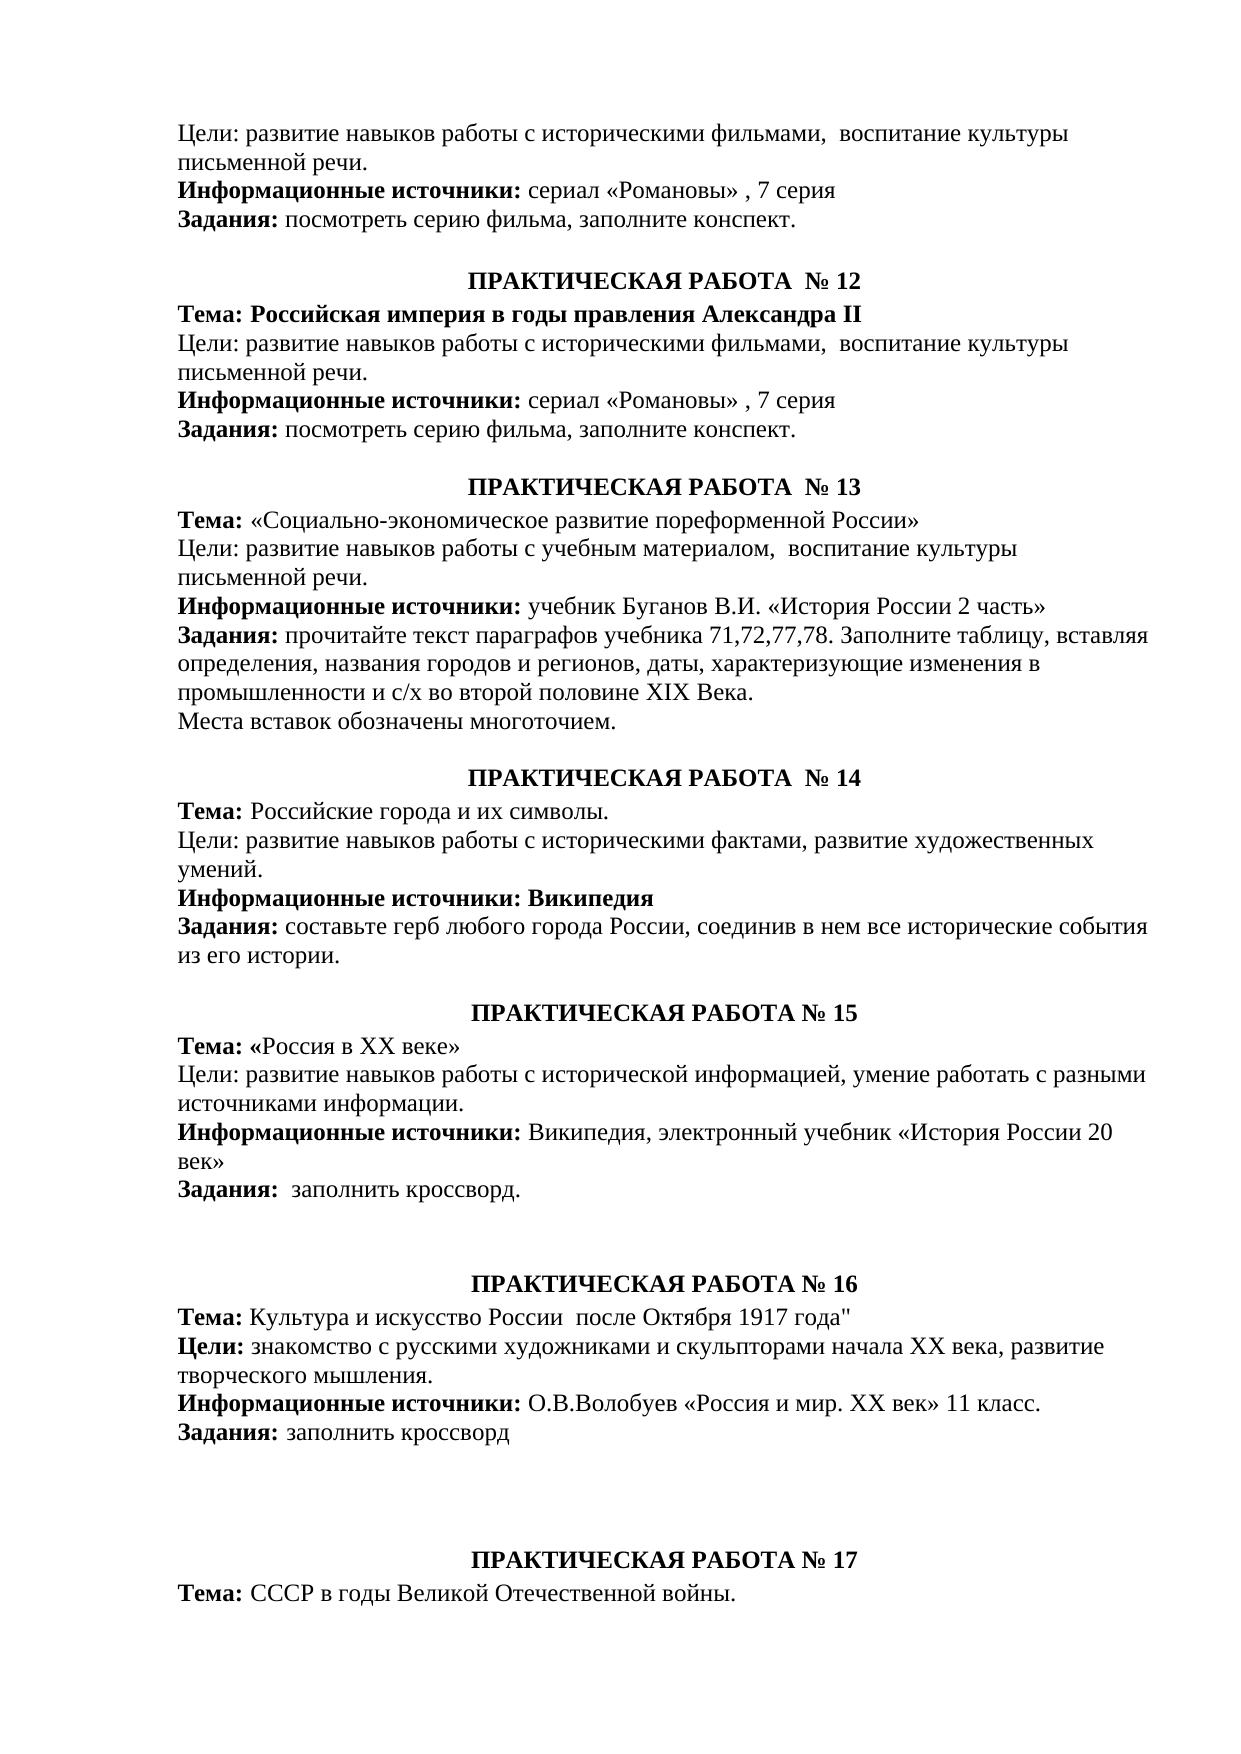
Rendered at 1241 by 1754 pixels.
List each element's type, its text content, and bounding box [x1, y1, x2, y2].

text Тема: СССР в годы Великой Отечественной войны. [177, 1578, 1152, 1607]
text Тема: Культура и искусство России после Октября 1917 года" [177, 1302, 1152, 1331]
text Цели: развитие навыков работы с историческими фактами, развитие художественных умений. [177, 825, 1152, 883]
text Тема: «Социально-экономическое развитие пореформенной России» [177, 505, 1152, 533]
text ПРАКТИЧЕСКАЯ РАБОТА № 12 [177, 266, 1152, 295]
text Информационные источники: Википедия [177, 883, 1152, 911]
text ПРАКТИЧЕСКАЯ РАБОТА № 17 [177, 1545, 1152, 1574]
text Задания: заполнить кроссворд [177, 1417, 1152, 1446]
text ПРАКТИЧЕСКАЯ РАБОТА № 15 [177, 998, 1152, 1026]
text ПРАКТИЧЕСКАЯ РАБОТА № 13 [177, 472, 1152, 500]
text Задания: посмотреть серию фильма, заполните конспект. [177, 204, 1152, 233]
text Задания: составьте герб любого города России, соединив в нем все исторические события из его истории. [177, 911, 1152, 969]
text Задания: посмотреть серию фильма, заполните конспект. [177, 414, 1152, 443]
text Информационные источники: сериал «Романовы» , 7 серия [177, 385, 1152, 414]
text Цели: развитие навыков работы с исторической информацией, умение работать с разными источниками информации. [177, 1059, 1152, 1117]
text Цели: развитие навыков работы с историческими фильмами, воспитание культуры письменной речи. [177, 118, 1152, 176]
text Информационные источники: сериал «Романовы» , 7 серия [177, 176, 1152, 204]
text ПРАКТИЧЕСКАЯ РАБОТА № 14 [177, 763, 1152, 792]
text Информационные источники: О.В.Волобуев «Россия и мир. ХХ век» 11 класс. [177, 1388, 1152, 1417]
text Тема: Российские города и их символы. [177, 796, 1152, 825]
text Места вставок обозначены многоточием. [177, 706, 1152, 735]
text ПРАКТИЧЕСКАЯ РАБОТА № 16 [177, 1269, 1152, 1298]
text Тема: Российская империя в годы правления Александра II [177, 299, 1152, 328]
text Цели: развитие навыков работы с историческими фильмами, воспитание культуры письменной речи. [177, 328, 1152, 385]
text Задания: прочитайте текст параграфов учебника 71,72,77,78. Заполните таблицу, вставляя определения, названия городов и регионов, даты, характеризующие изменения в промышленности и с/х во второй половине XIX Века. [177, 620, 1152, 706]
text Цели: знакомство с русскими художниками и скульпторами начала ХХ века, развитие творческого мышления. [177, 1331, 1152, 1388]
text Информационные источники: Википедия, электронный учебник «История России 20 век» [177, 1117, 1152, 1174]
text Задания: заполнить кроссворд. [177, 1174, 1152, 1203]
text Цели: развитие навыков работы с учебным материалом, воспитание культуры письменной речи. [177, 533, 1152, 591]
text Тема: «Россия в XX веке» [177, 1031, 1152, 1059]
text Информационные источники: учебник Буганов В.И. «История России 2 часть» [177, 591, 1152, 620]
